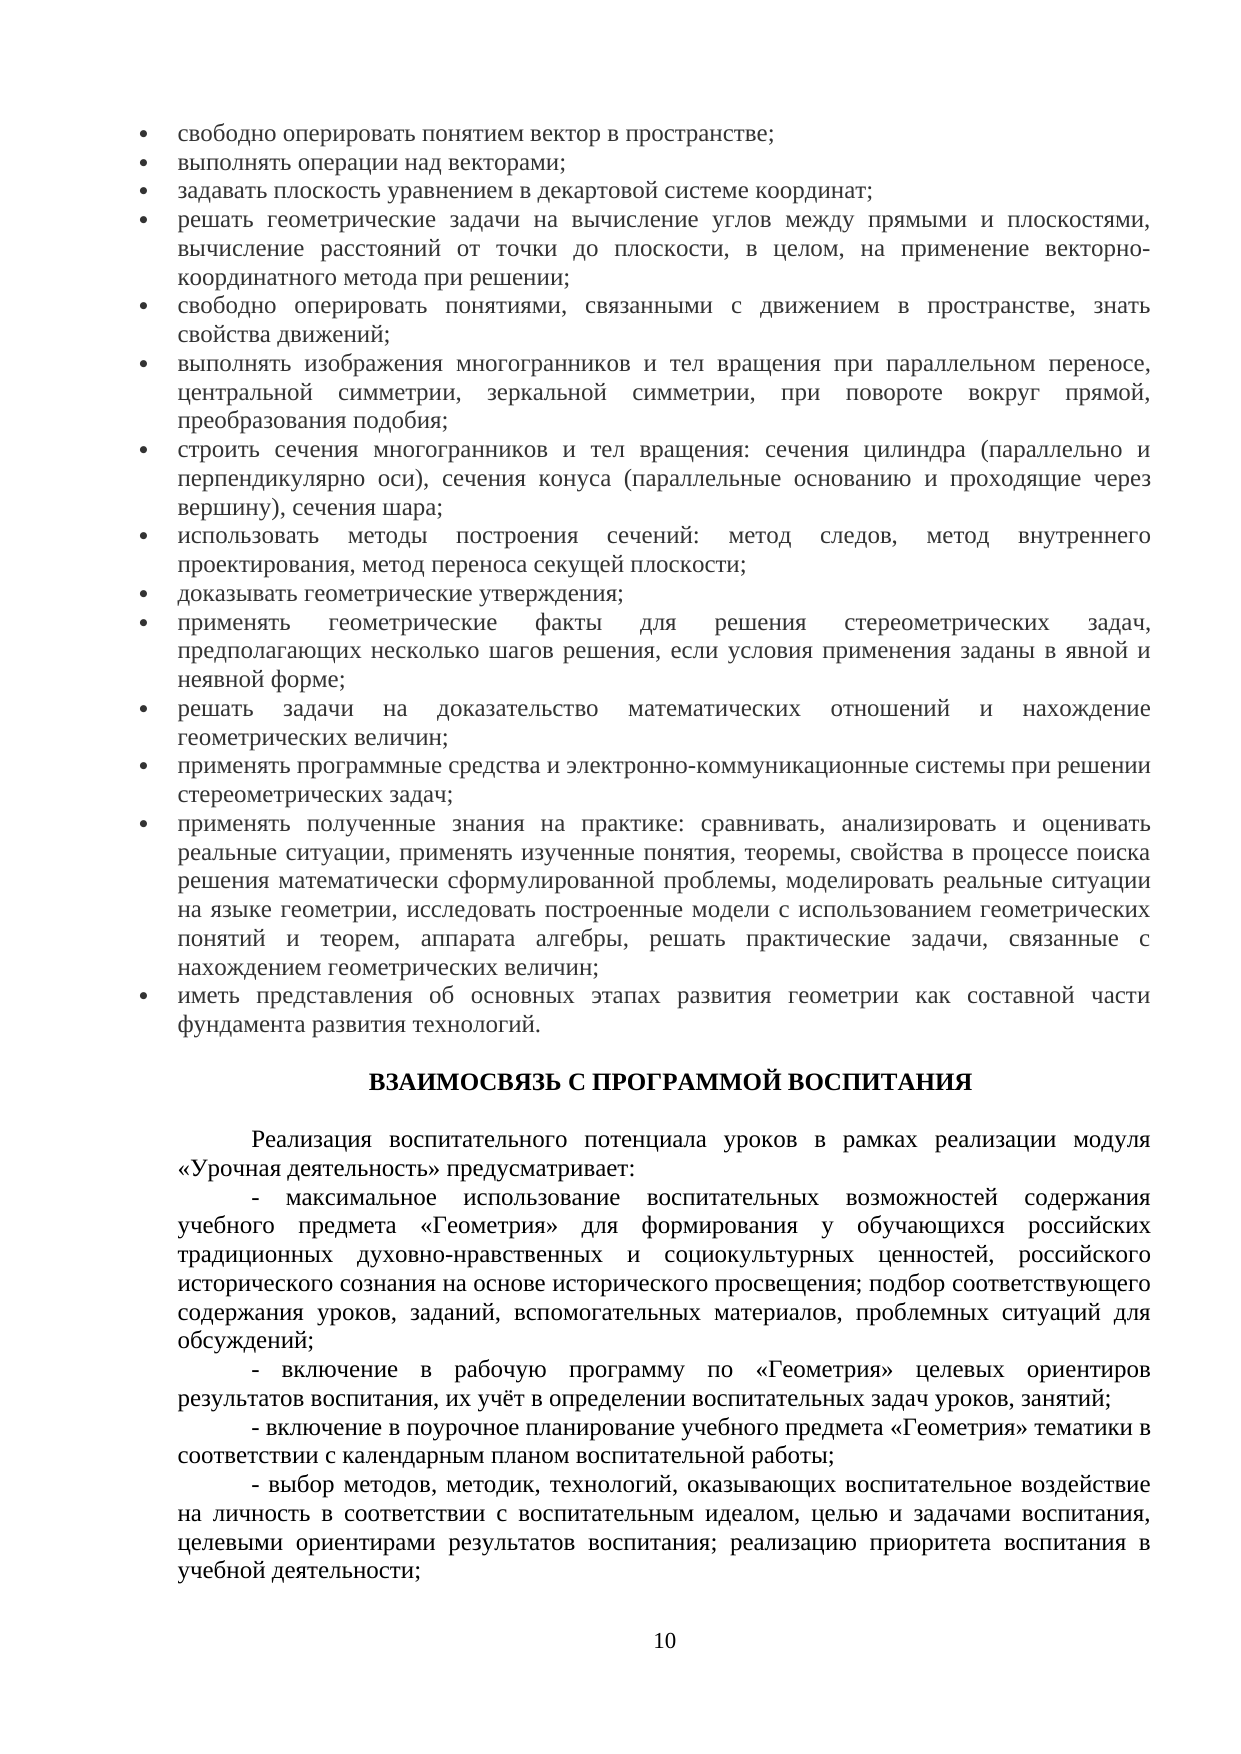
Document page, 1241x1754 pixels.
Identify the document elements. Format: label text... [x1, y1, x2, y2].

text - максимальное использование воспитательных возможностей содержания учебного предмета «Геометрия» для формирования у обучающихся российских традиционных духовно-нравственных и социокультурных ценностей, российского исторического сознания на основе исторического просвещения; подбор соответствующего содержания уроков, заданий, вспомогательных материалов, проблемных ситуаций для обсуждений; [177, 1182, 1152, 1354]
list решать геометрические задачи на вычисление углов между прямыми и плоскостями, вычисление расстояний от точки до плоскости, в целом, на применение векторно-координатного метода при решении; [140, 204, 1152, 291]
list решать задачи на доказательство математических отношений и нахождение геометрических величин; [140, 693, 1152, 751]
list применять программные средства и электронно-коммуникационные системы при решении стереометрических задач; [140, 751, 1152, 808]
list задавать плоскость уравнением в декартовой системе координат; [140, 176, 1152, 204]
text - выбор методов, методик, технологий, оказывающих воспитательное воздействие на личность в соответствии с воспитательным идеалом, целью и задачами воспитания, целевыми ориентирами результатов воспитания; реализацию приоритета воспитания в учебной деятельности; [177, 1469, 1152, 1584]
list выполнять операции над векторами; [140, 147, 1152, 176]
text Реализация воспитательного потенциала уроков в рамках реализации модуля «Урочная деятельность» предусматривает: [177, 1124, 1152, 1182]
list свободно оперировать понятиями, связанными с движением в пространстве, знать свойства движений; [140, 291, 1152, 348]
list строить сечения многогранников и тел вращения: сечения цилиндра (параллельно и перпендикулярно оси), сечения конуса (параллельные основанию и проходящие через вершину), сечения шара; [140, 434, 1152, 521]
list использовать методы построения сечений: метод следов, метод внутреннего проектирования, метод переноса секущей плоскости; [140, 521, 1152, 578]
text - включение в рабочую программу по «Геометрия» целевых ориентиров результатов воспитания, их учёт в определении воспитательных задач уроков, занятий; [177, 1354, 1152, 1412]
list применять полученные знания на практике: сравнивать, анализировать и оценивать реальные ситуации, применять изученные понятия, теоремы, свойства в процессе поиска решения математически сформулированной проблемы, моделировать реальные ситуации на языке геометрии, исследовать построенные модели с использованием геометрических понятий и теорем, аппарата алгебры, решать практические задачи, связанные с нахождением геометрических величин; [140, 808, 1152, 981]
list применять геометрические факты для решения стереометрических задач, предполагающих несколько шагов решения, если условия применения заданы в явной и неявной форме; [140, 607, 1152, 693]
text - включение в поурочное планирование учебного предмета «Геометрия» тематики в соответствии с календарным планом воспитательной работы; [177, 1412, 1152, 1469]
list выполнять изображения многогранников и тел вращения при параллельном переносе, центральной симметрии, зеркальной симметрии, при повороте вокруг прямой, преобразования подобия; [140, 348, 1152, 434]
text ВЗАИМОСВЯЗЬ С ПРОГРАММОЙ ВОСПИТАНИЯ [190, 1067, 1152, 1096]
list свободно оперировать понятием вектор в пространстве; [140, 118, 1152, 147]
list доказывать геометрические утверждения; [140, 578, 1152, 607]
list иметь представления об основных этапах развития геометрии как составной части фундамента развития технологий. [140, 981, 1152, 1038]
